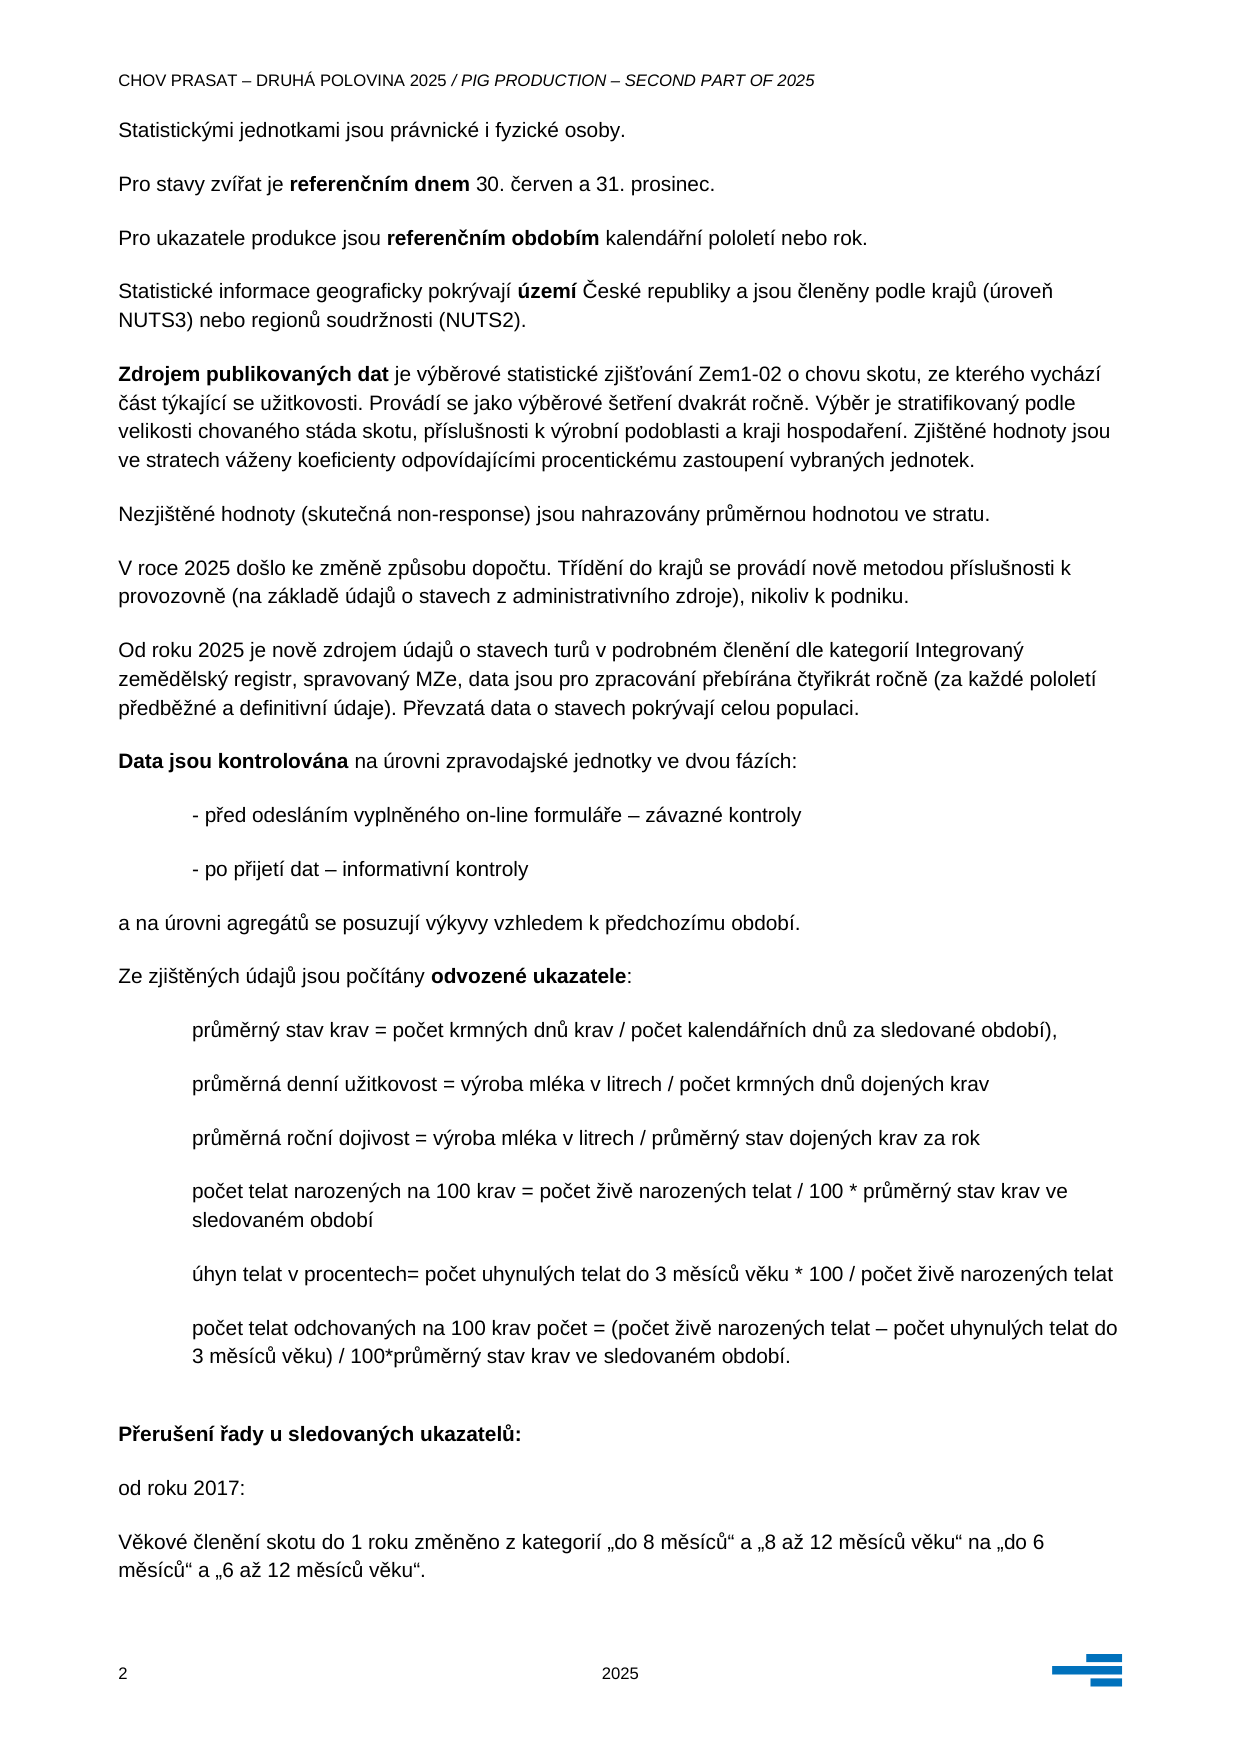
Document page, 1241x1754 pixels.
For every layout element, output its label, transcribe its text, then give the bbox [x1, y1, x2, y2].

text Věkové členění skotu do 1 roku změněno z kategorií „do 8 měsíců“ a „8 až 12 měsíců věku“ na „do 6 měsíců“ a „6 až 12 měsíců věku“. [118, 1529, 1122, 1582]
text průměrná denní užitkovost = výroba mléka v litrech / počet krmných dnů dojených krav [118, 1072, 1122, 1096]
text Od roku 2025 je nově zdrojem údajů o stavech turů v podrobném členění dle kategorií Integrovaný zemědělský registr, spravovaný MZe, data jsou pro zpracování přebírána čtyřikrát ročně (za každé pololetí předběžné a definitivní údaje). Převzatá data o stavech pokrývají celou populaci. [118, 638, 1122, 719]
text Ze zjištěných údajů jsou počítány odvozené ukazatele: [118, 964, 1122, 988]
text Statistickými jednotkami jsou právnické i fyzické osoby. [118, 118, 1122, 142]
text Data jsou kontrolována na úrovni zpravodajské jednotky ve dvou fázích: [118, 749, 1122, 773]
text Nezjištěné hodnoty (skutečná non-response) jsou nahrazovány průměrnou hodnotou ve stratu. [118, 502, 1122, 526]
text od roku 2017: [118, 1476, 1122, 1500]
text úhyn telat v procentech= počet uhynulých telat do 3 měsíců věku * 100 / počet živě narozených telat [118, 1262, 1122, 1286]
text - před odesláním vyplněného on-line formuláře – závazné kontroly [118, 803, 1122, 827]
text počet telat narozených na 100 krav = počet živě narozených telat / 100 * průměrný stav krav ve sledovaném období [192, 1179, 1122, 1232]
text V roce 2025 došlo ke změně způsobu dopočtu. Třídění do krajů se provádí nově metodou příslušnosti k provozovně (na základě údajů o stavech z administrativního zdroje), nikoliv k podniku. [118, 556, 1122, 608]
picture [1051, 1653, 1123, 1687]
text průměrný stav krav = počet krmných dnů krav / počet kalendářních dnů za sledované období), [118, 1018, 1122, 1042]
text Přerušení řady u sledovaných ukazatelů: [118, 1422, 1122, 1446]
text Pro stavy zvířat je referenčním dnem 30. červen a 31. prosinec. [118, 172, 1122, 196]
text a na úrovni agregátů se posuzují výkyvy vzhledem k předchozímu období. [118, 911, 1122, 934]
text Pro ukazatele produkce jsou referenčním obdobím kalendářní pololetí nebo rok. [118, 226, 1122, 249]
text - po přijetí dat – informativní kontroly [118, 857, 1122, 881]
text Zdrojem publikovaných dat je výběrové statistické zjišťování Zem1-02 o chovu skotu, ze kterého vychází část týkající se užitkovosti. Provádí se jako výběrové šetření dvakrát ročně. Výběr je stratifikovaný podle velikosti chovaného stáda skotu, příslušnosti k výrobní podoblasti a kraji hospodaření. Zjištěné hodnoty jsou ve stratech váženy koeficienty odpovídajícími procentickému zastoupení vybraných jednotek. [118, 362, 1122, 472]
text průměrná roční dojivost = výroba mléka v litrech / průměrný stav dojených krav za rok [118, 1126, 1122, 1149]
text Statistické informace geograficky pokrývají území České republiky a jsou členěny podle krajů (úroveň NUTS3) nebo regionů soudržnosti (NUTS2). [118, 279, 1122, 332]
text počet telat odchovaných na 100 krav počet = (počet živě narozených telat – počet uhynulých telat do 3 měsíců věku) / 100*průměrný stav krav ve sledovaném období. [192, 1316, 1122, 1368]
